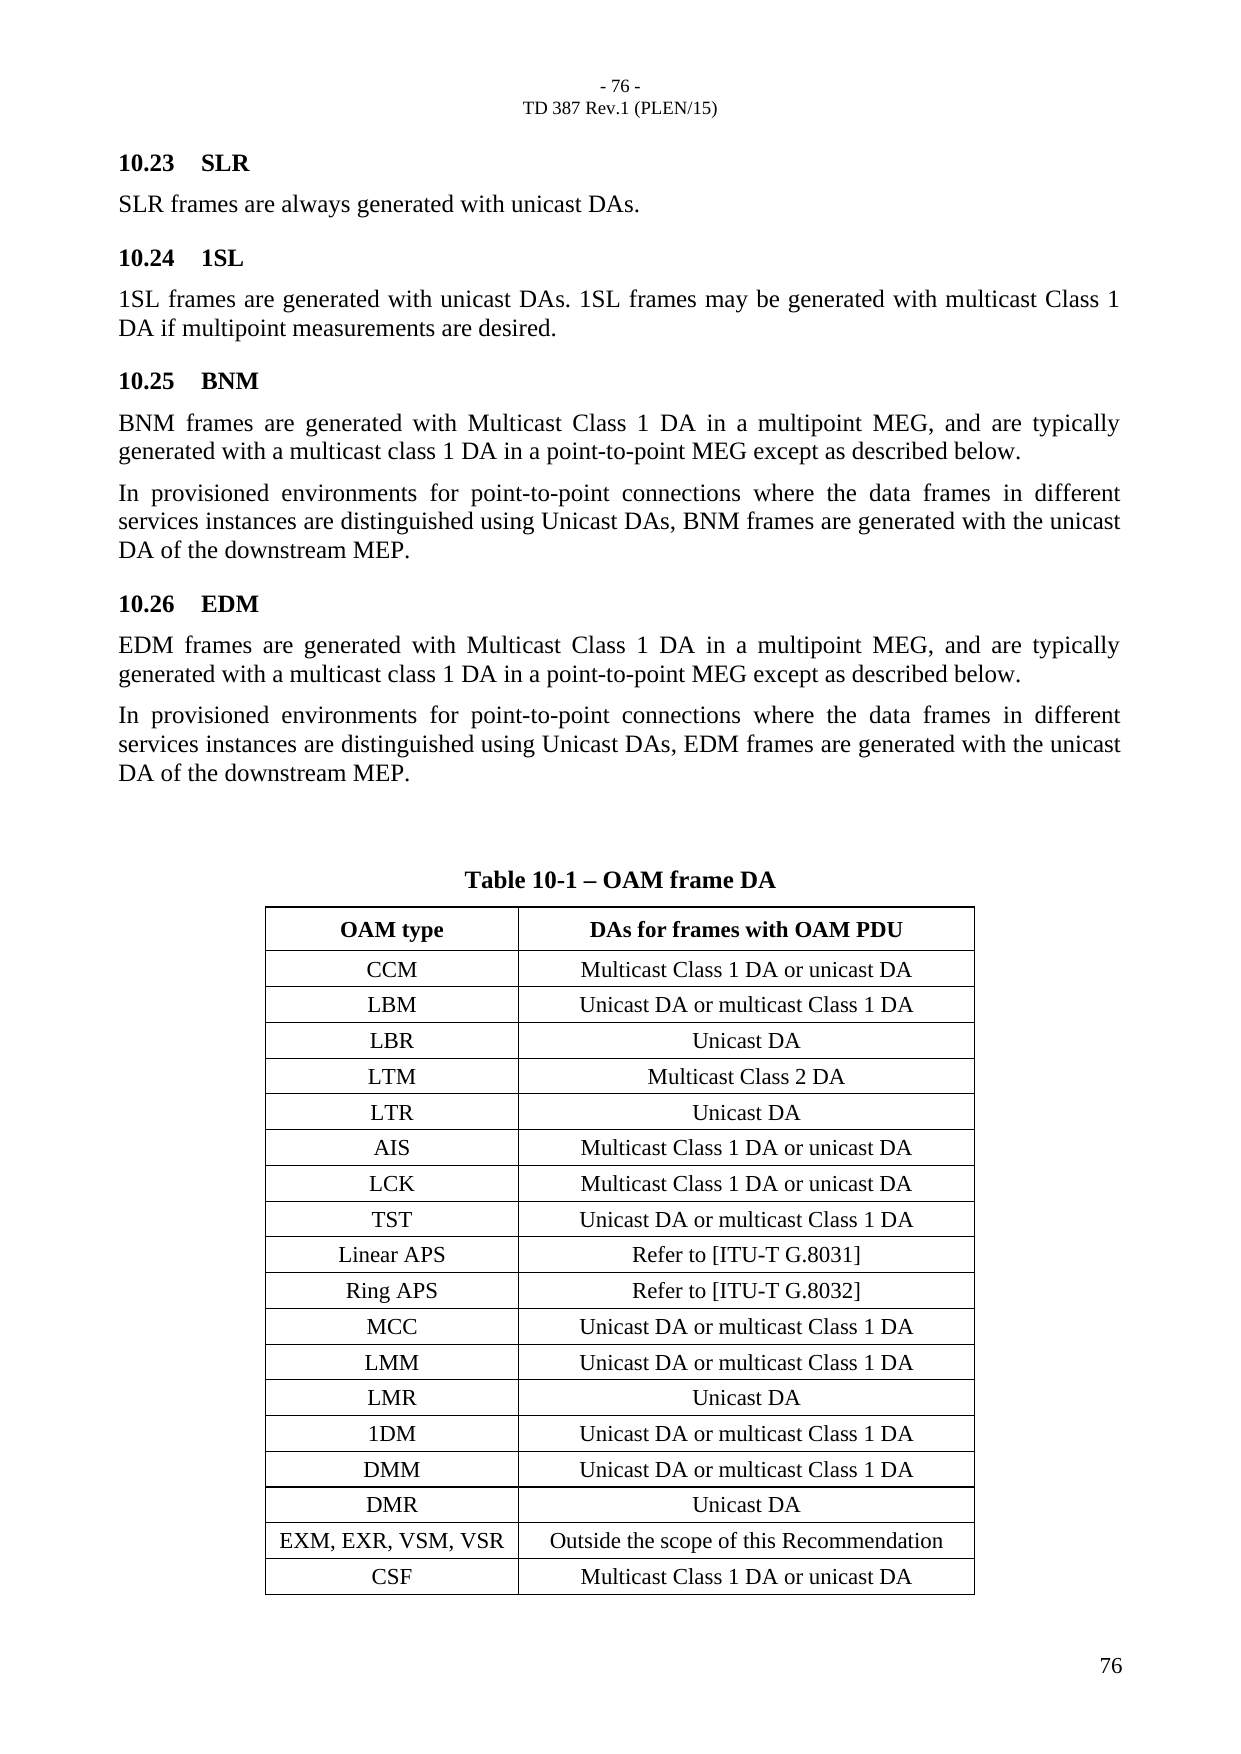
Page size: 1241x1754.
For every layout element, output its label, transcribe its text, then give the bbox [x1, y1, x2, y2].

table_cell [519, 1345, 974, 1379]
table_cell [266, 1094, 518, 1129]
text 1SL frames are generated with unicast DAs. 1SL frames may be generated with multicast Class 1 DA if multipoint measurements are desired. [118, 284, 1122, 341]
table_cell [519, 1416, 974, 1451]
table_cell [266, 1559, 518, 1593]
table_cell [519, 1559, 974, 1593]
text In provisioned environments for point-to-point connections where the data frames in different services instances are distinguished using Unicast DAs, BNM frames are generated with the unicast DA of the downstream MEP. [118, 478, 1122, 564]
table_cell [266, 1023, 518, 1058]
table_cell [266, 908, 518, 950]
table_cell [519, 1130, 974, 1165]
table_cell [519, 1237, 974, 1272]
subtitle 10.25 BNM [118, 366, 1122, 395]
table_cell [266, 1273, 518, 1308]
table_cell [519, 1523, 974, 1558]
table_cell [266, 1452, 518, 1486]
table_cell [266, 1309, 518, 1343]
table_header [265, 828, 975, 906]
text SLR frames are always generated with unicast DAs. [118, 189, 1122, 218]
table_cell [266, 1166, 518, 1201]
subtitle 10.24 1SL [118, 243, 1122, 271]
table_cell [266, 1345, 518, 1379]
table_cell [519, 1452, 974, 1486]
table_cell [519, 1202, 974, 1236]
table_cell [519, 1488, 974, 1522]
subtitle 10.23 SLR [118, 148, 1122, 176]
text BNM frames are generated with Multicast Class 1 DA in a multipoint MEG, and are typically generated with a multicast class 1 DA in a point-to-point MEG except as described below. [118, 408, 1122, 465]
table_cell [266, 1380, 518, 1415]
text In provisioned environments for point-to-point connections where the data frames in different services instances are distinguished using Unicast DAs, EDM frames are generated with the unicast DA of the downstream MEP. [118, 700, 1122, 786]
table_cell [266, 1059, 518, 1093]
text EDM frames are generated with Multicast Class 1 DA in a multipoint MEG, and are typically generated with a multicast class 1 DA in a point-to-point MEG except as described below. [118, 630, 1122, 688]
subtitle 10.26 EDM [118, 589, 1122, 618]
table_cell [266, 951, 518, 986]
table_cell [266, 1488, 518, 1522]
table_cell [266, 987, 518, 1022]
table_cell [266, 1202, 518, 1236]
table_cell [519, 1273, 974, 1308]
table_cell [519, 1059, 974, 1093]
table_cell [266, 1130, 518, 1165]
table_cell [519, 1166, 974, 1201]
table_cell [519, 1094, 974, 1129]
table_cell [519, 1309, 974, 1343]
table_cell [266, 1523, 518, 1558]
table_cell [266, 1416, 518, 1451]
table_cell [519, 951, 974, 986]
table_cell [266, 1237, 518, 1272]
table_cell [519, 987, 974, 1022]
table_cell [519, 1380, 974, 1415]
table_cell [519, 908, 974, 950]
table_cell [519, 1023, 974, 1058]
